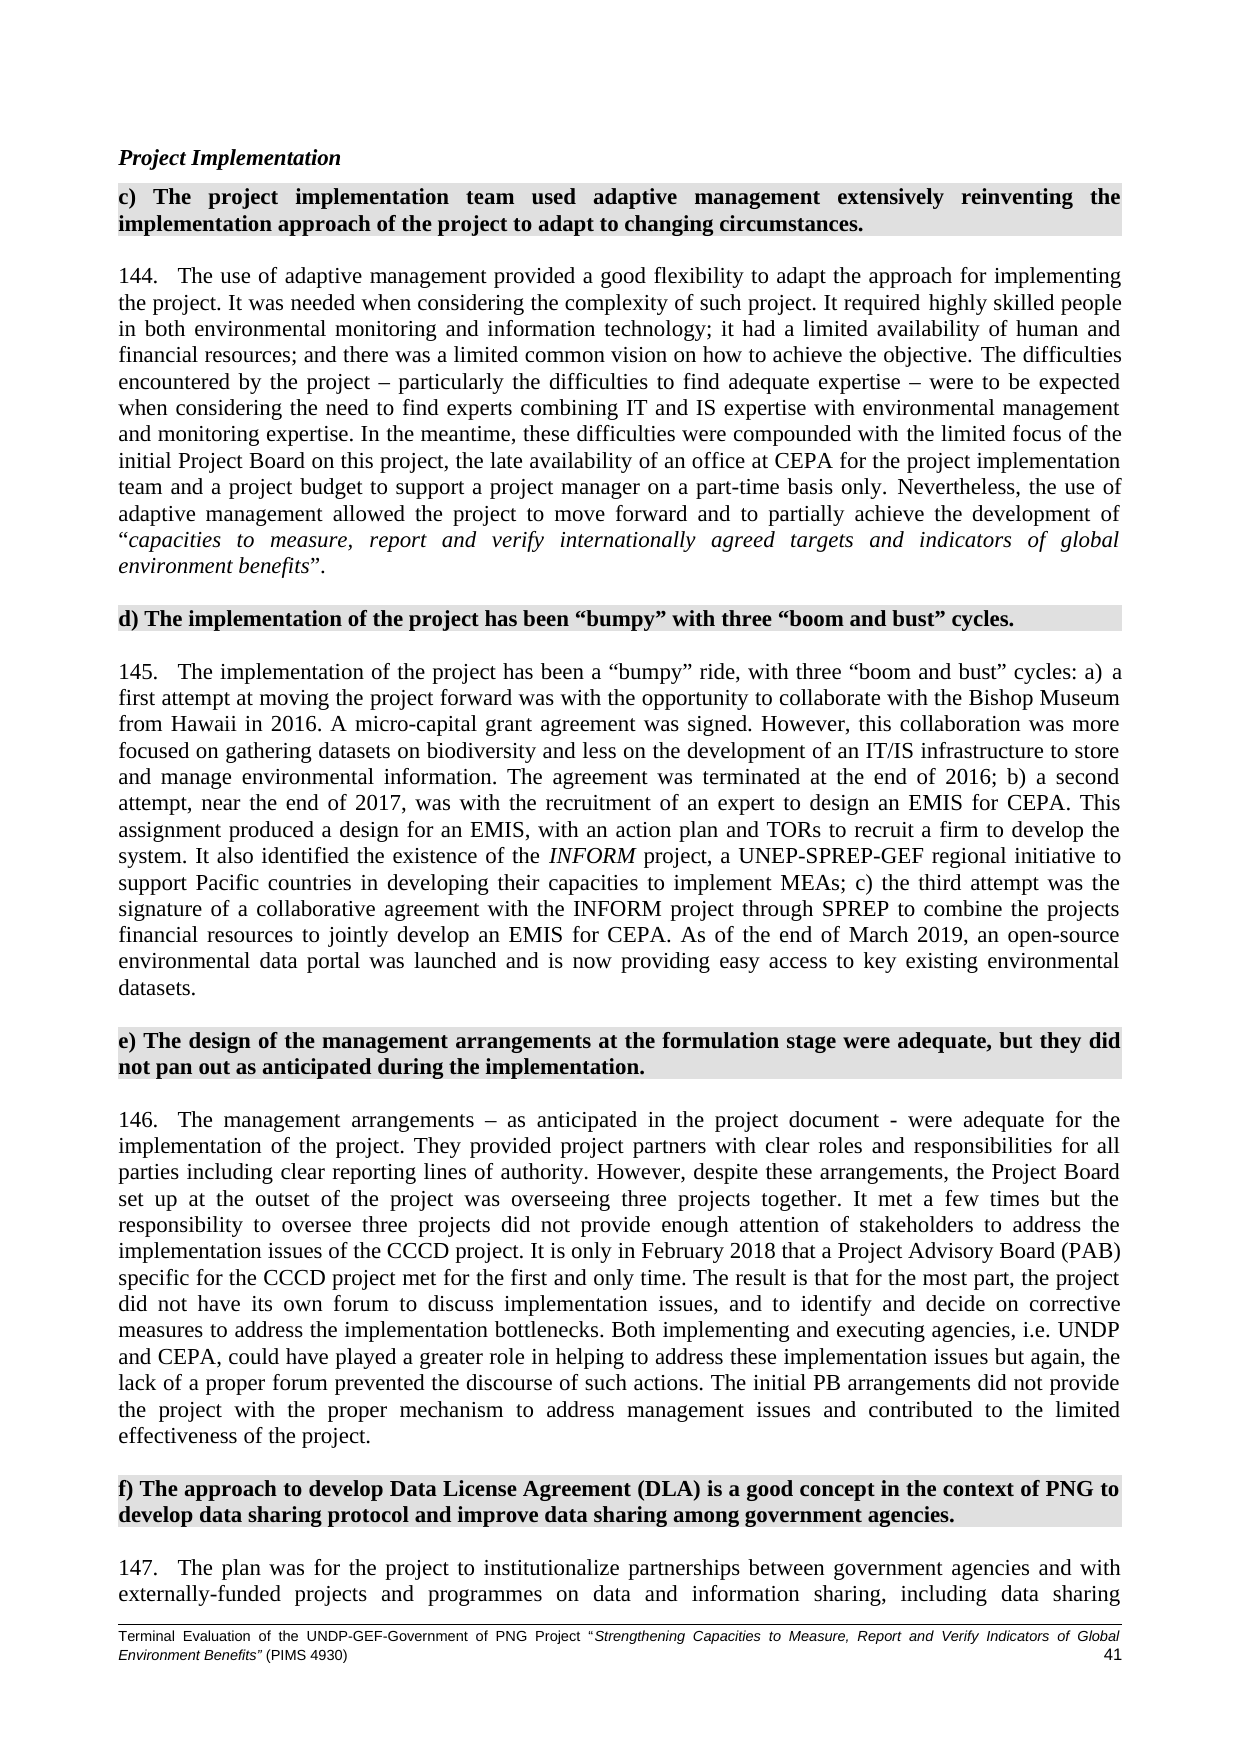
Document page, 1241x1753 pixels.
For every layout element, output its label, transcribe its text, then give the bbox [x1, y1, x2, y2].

list The implementation of the project has been a “bumpy” ride, with three “boom and bust” cycles: a) a first attempt at moving the project forward was with the opportunity to collaborate with the Bishop Museum from Hawaii in 2016. A micro-capital grant agreement was signed. However, this collaboration was more focused on gathering datasets on biodiversity and less on the development of an IT/IS infrastructure to store and manage environmental information. The agreement was terminated at the end of 2016; b) a second attempt, near the end of 2017, was with the recruitment of an expert to design an EMIS for CEPA. This assignment produced a design for an EMIS, with an action plan and TORs to recruit a firm to develop the system. It also identified the existence of the INFORM project, a UNEP-SPREP-GEF regional initiative to support Pacific countries in developing their capacities to implement MEAs; c) the third attempt was the signature of a collaborative agreement with the INFORM project through SPREP to combine the projects financial resources to jointly develop an EMIS for CEPA. As of the end of March 2019, an open-source environmental data portal was launched and is now providing easy access to key existing environmental datasets. [118, 658, 1122, 1000]
list The use of adaptive management provided a good flexibility to adapt the approach for implementing the project. It was needed when considering the complexity of such project. It required highly skilled people in both environmental monitoring and information technology; it had a limited availability of human and financial resources; and there was a limited common vision on how to achieve the objective. The difficulties encountered by the project – particularly the difficulties to find adequate expertise – were to be expected when considering the need to find experts combining IT and IS expertise with environmental management and monitoring expertise. In the meantime, these difficulties were compounded with the limited focus of the initial Project Board on this project, the late availability of an office at CEPA for the project implementation team and a project budget to support a project manager on a part-time basis only. Nevertheless, the use of adaptive management allowed the project to move forward and to partially achieve the development of “capacities to measure, report and verify internationally agreed targets and indicators of global environment benefits”. [118, 262, 1122, 579]
list f) The approach to develop Data License Agreement (DLA) is a good concept in the context of PNG to develop data sharing protocol and improve data sharing among government agencies. [118, 1475, 1122, 1527]
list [118, 1554, 1122, 1606]
list The management arrangements – as anticipated in the project document - were adequate for the implementation of the project. They provided project partners with clear roles and responsibilities for all parties including clear reporting lines of authority. However, despite these arrangements, the Project Board set up at the outset of the project was overseeing three projects together. It met a few times but the responsibility to oversee three projects did not provide enough attention of stakeholders to address the implementation issues of the CCCD project. It is only in February 2018 that a Project Advisory Board (PAB) specific for the CCCD project met for the first and only time. The result is that for the most part, the project did not have its own forum to discuss implementation issues, and to identify and decide on corrective measures to address the implementation bottlenecks. Both implementing and executing agencies, i.e. UNDP and CEPA, could have played a greater role in helping to address these implementation issues but again, the lack of a proper forum prevented the discourse of such actions. The initial PB arrangements did not provide the project with the proper mechanism to address management issues and contributed to the limited effectiveness of the project. [118, 1106, 1122, 1448]
text Project Implementation [118, 144, 1122, 171]
list e) The design of the management arrangements at the formulation stage were adequate, but they did not pan out as anticipated during the implementation. [118, 1027, 1122, 1079]
list c) The project implementation team used adaptive management extensively reinventing the implementation approach of the project to adapt to changing circumstances. [118, 183, 1122, 236]
list d) The implementation of the project has been “bumpy” with three “boom and bust” cycles. [118, 605, 1122, 631]
